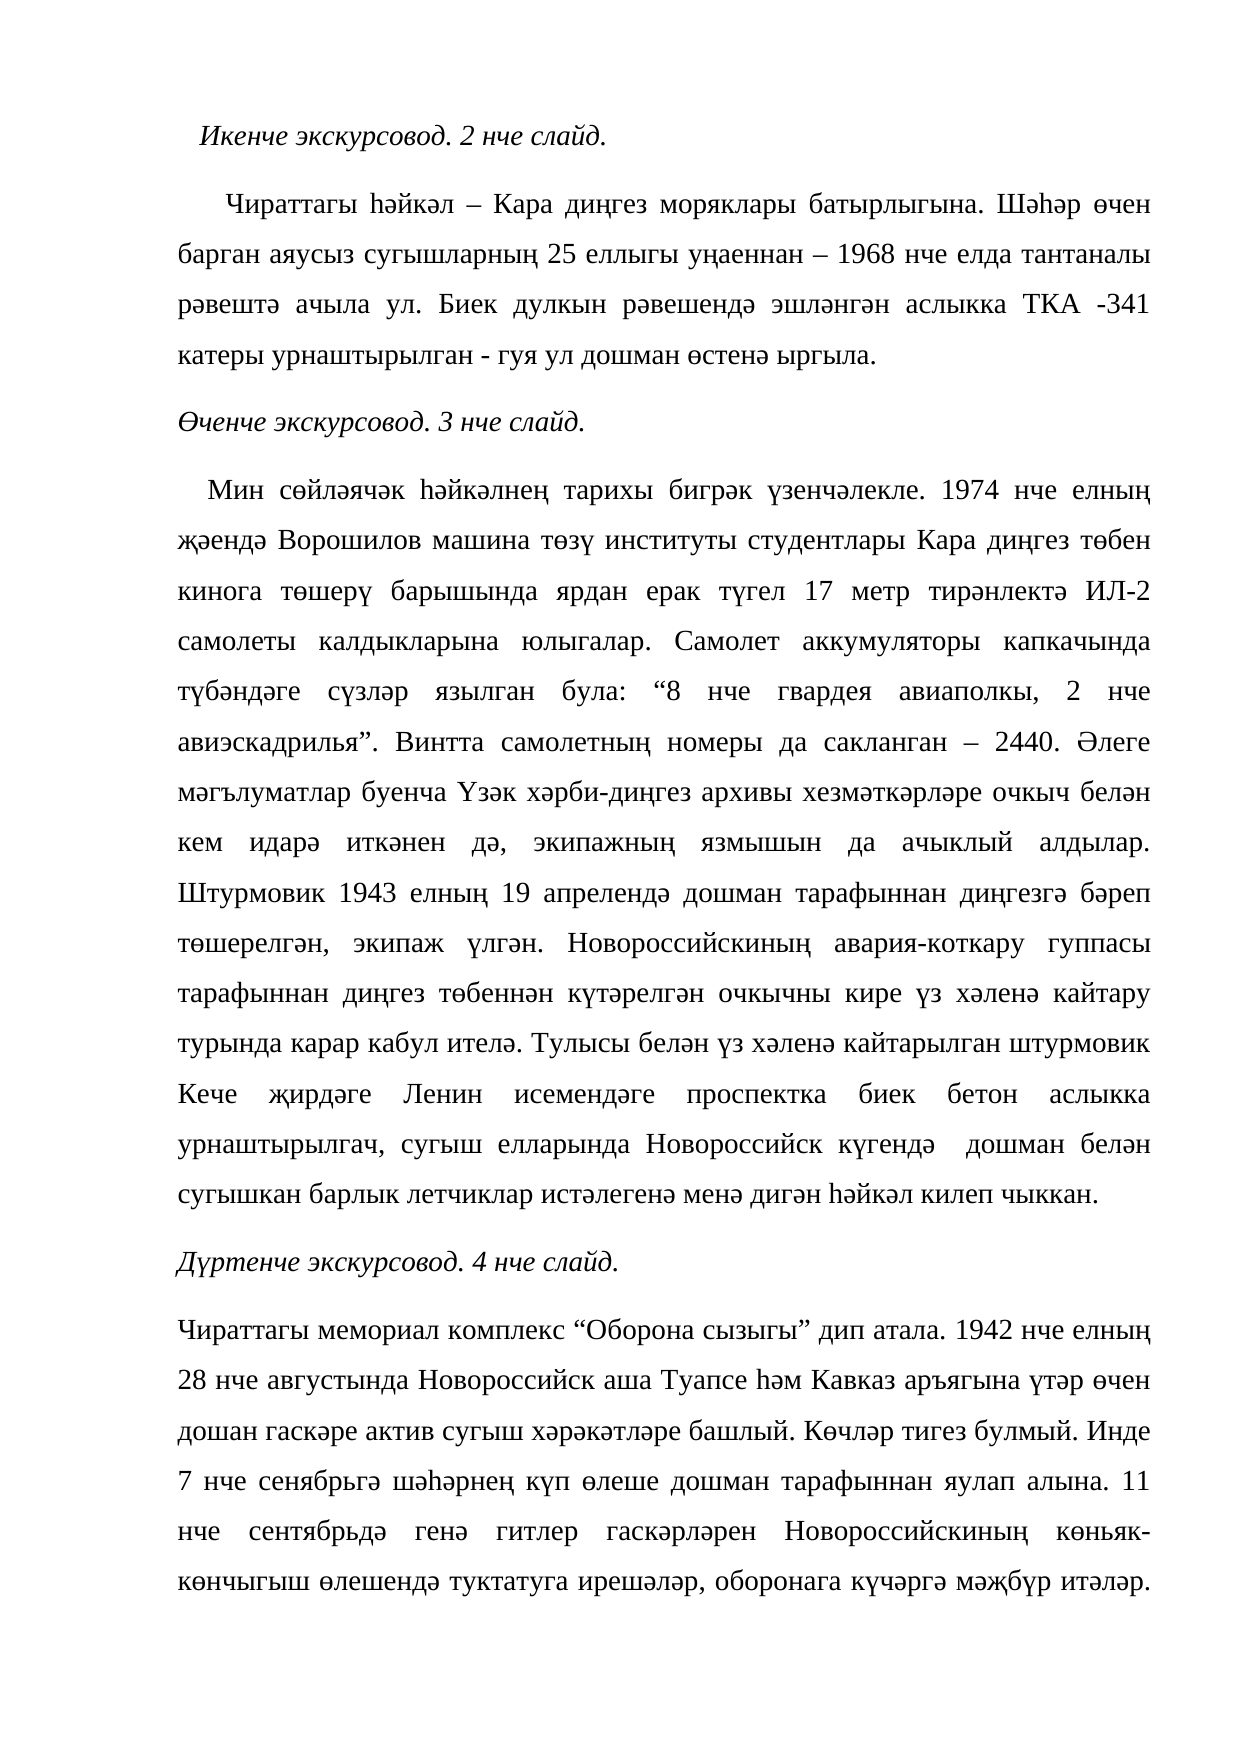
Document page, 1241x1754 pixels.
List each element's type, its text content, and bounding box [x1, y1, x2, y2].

text Чираттагы һәйкәл – Кара диңгез моряклары батырлыгына. Шәһәр өчен барган аяусыз сугышларның 25 еллыгы уңаеннан – 1968 нче елда тантаналы рәвештә ачыла ул. Биек дулкын рәвешендә эшләнгән аслыкка ТКА -341 катеры урнаштырылган - гуя ул дошман өстенә ыргыла. [177, 186, 1152, 370]
text Дүртенче экскурсовод. 4 нче слайд. [177, 1244, 1152, 1278]
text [177, 1312, 1152, 1597]
text Мин сөйләячәк һәйкәлнең тарихы бигрәк үзенчәлекле. 1974 нче елның җәендә Ворошилов машина төзү институты студентлары Кара диңгез төбен кинога төшерү барышында ярдан ерак түгел 17 метр тирәнлектә ИЛ-2 самолеты калдыкларына юлыгалар. Самолет аккумуляторы капкачында түбәндәге сүзләр язылган була: “8 нче гвардея авиаполкы, 2 нче авиэскадрилья”. Винтта самолетның номеры да сакланган – 2440. Әлеге мәгълуматлар буенча Үзәк хәрби-диңгез архивы хезмәткәрләре очкыч белән кем идарә иткәнен дә, экипажның язмышын да ачыклый алдылар. Штурмовик 1943 елның 19 апрелендә дошман тарафыннан диңгезгә бәреп төшерелгән, экипаж үлгән. Новороссийскиның авария-коткару гуппасы тарафыннан диңгез төбеннән күтәрелгән очкычны кире үз хәленә кайтару турында карар кабул ителә. Тулысы белән үз хәленә кайтарылган штурмовик Кече җирдәге Ленин исемендәге проспектка биек бетон аслыкка урнаштырылгач, сугыш елларында Новороссийск күгендә дошман белән сугышкан барлык летчиклар истәлегенә менә дигән һәйкәл килеп чыккан. [177, 472, 1152, 1210]
text Өченче экскурсовод. 3 нче слайд. [177, 404, 1152, 438]
text Икенче экскурсовод. 2 нче слайд. [177, 118, 1152, 152]
